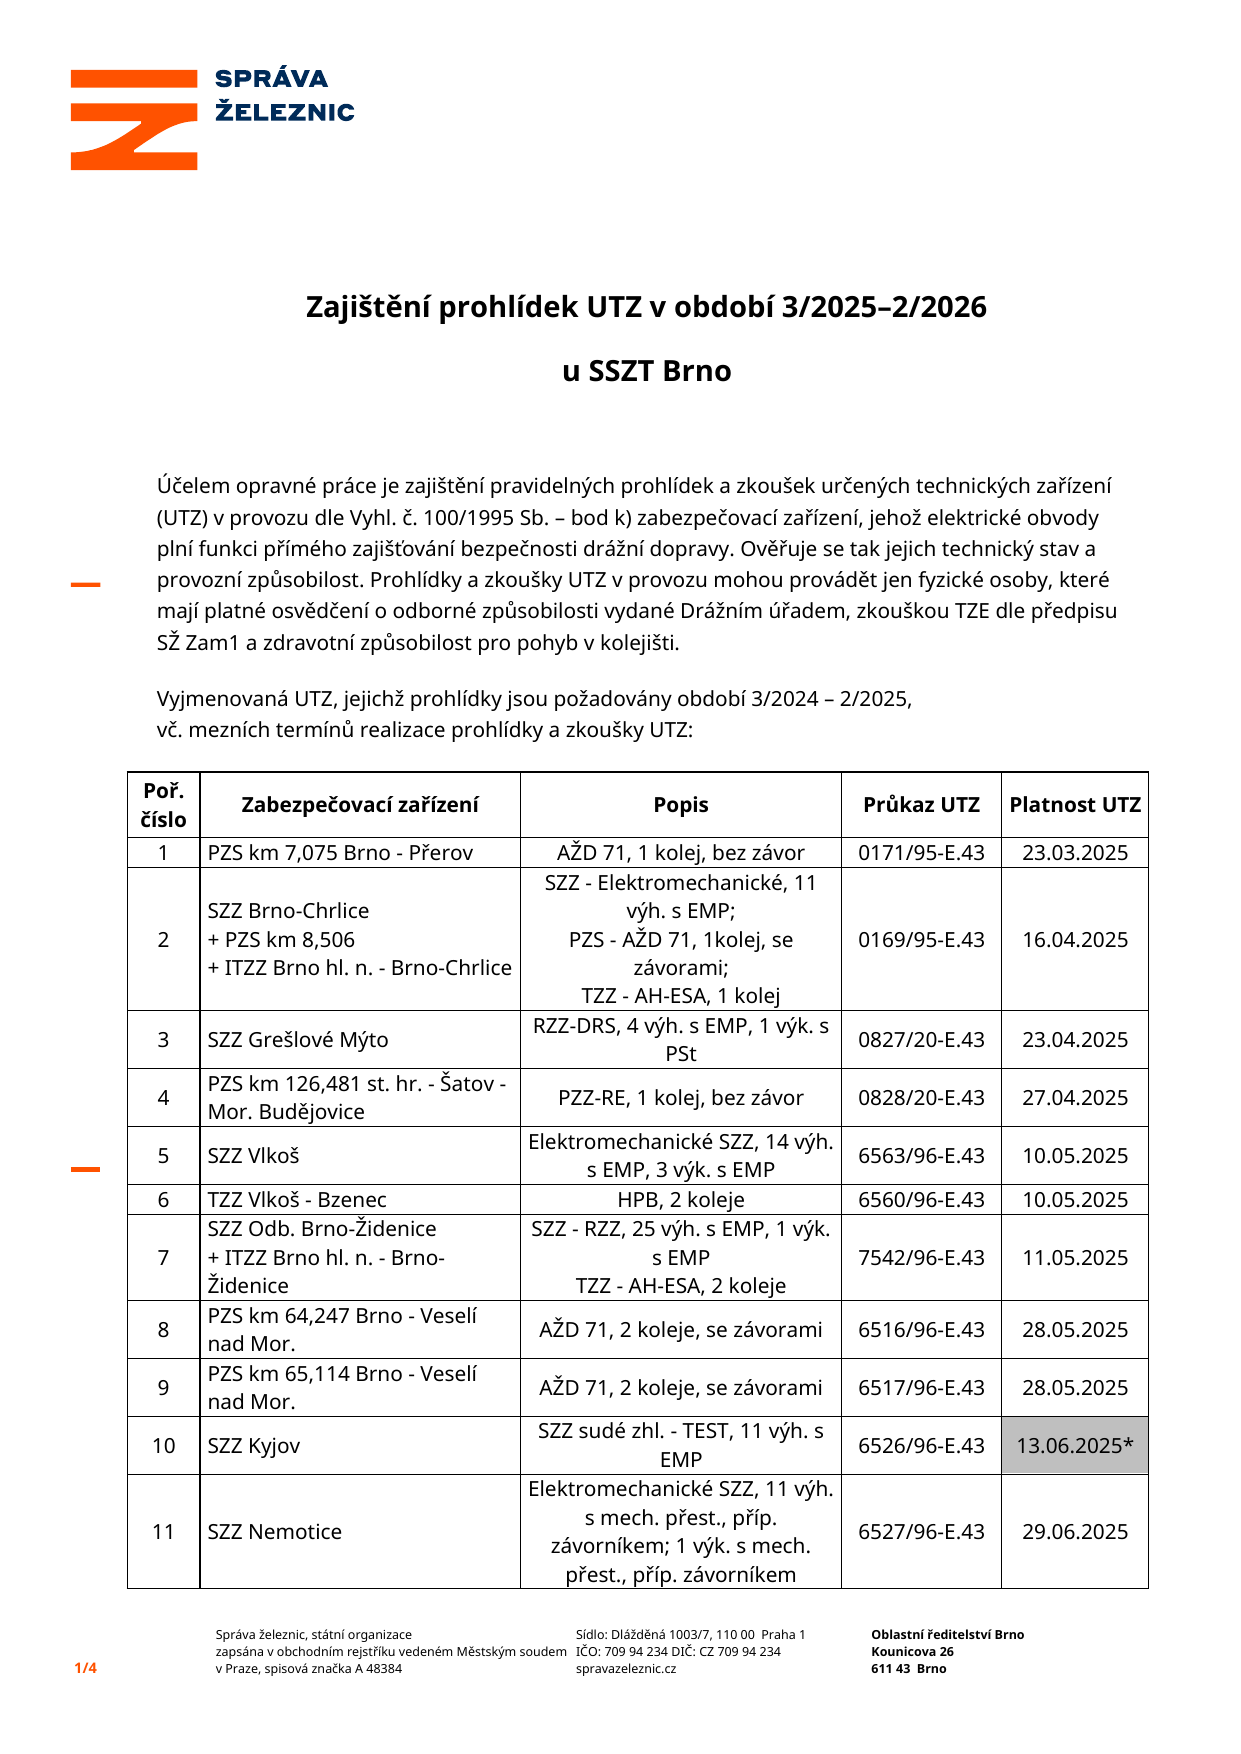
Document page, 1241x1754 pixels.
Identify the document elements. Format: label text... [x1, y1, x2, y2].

table_cell 5 [128, 1127, 199, 1184]
table_cell PZS km 65,114 Brno - Veselí nad Mor. [201, 1359, 520, 1416]
table_cell 6516/96-E.43 [842, 1301, 1001, 1358]
table_cell 27.04.2025 [1002, 1069, 1148, 1126]
table_header Platnost UTZ [1002, 773, 1148, 837]
table_cell 6 [128, 1185, 199, 1213]
table_cell 6517/96-E.43 [842, 1359, 1001, 1416]
table_cell 6526/96-E.43 [842, 1417, 1001, 1473]
table_cell 7 [128, 1215, 199, 1300]
table_header Popis [521, 773, 841, 837]
table_cell SZZ Vlkoš [201, 1127, 520, 1184]
table_cell 8 [128, 1301, 199, 1358]
table_cell SZZ Odb. Brno-Židenice + ITZZ Brno hl. n. - Brno-Židenice [201, 1215, 520, 1300]
table_cell 29.06.2025 [1002, 1475, 1148, 1588]
table_cell SZZ Brno-Chrlice + PZS km 8,506 + ITZZ Brno hl. n. - Brno-Chrlice [201, 868, 520, 1010]
table_cell 6560/96-E.43 [842, 1185, 1001, 1213]
table_cell AŽD 71, 2 koleje, se závorami [521, 1301, 841, 1358]
table_cell 10.05.2025 [1002, 1127, 1148, 1184]
table_cell 28.05.2025 [1002, 1301, 1148, 1358]
table_cell RZZ-DRS, 4 výh. s EMP, 1 výk. s PSt [521, 1011, 841, 1068]
table_cell PZS km 126,481 st. hr. - Šatov - Mor. Budějovice [201, 1069, 520, 1126]
table_cell 9 [128, 1359, 199, 1416]
table_cell 6527/96-E.43 [842, 1475, 1001, 1588]
table_cell 2 [128, 868, 199, 1010]
table_cell 11.05.2025 [1002, 1215, 1148, 1300]
table_cell 11 [128, 1475, 199, 1588]
table_cell 4 [128, 1069, 199, 1126]
table_cell 7542/96-E.43 [842, 1215, 1001, 1300]
table_cell SZZ Grešlové Mýto [201, 1011, 520, 1068]
table_cell 0169/95-E.43 [842, 868, 1001, 1010]
table_cell AŽD 71, 1 kolej, bez závor [521, 838, 841, 867]
text Zajištění prohlídek UTZ v období 3/2025–2/2026 [171, 286, 1122, 326]
text Vyjmenovaná UTZ, jejichž prohlídky jsou požadovány období 3/2024 – 2/2025, vč. mezních termínů realizace prohlídky a zkoušky UTZ: [157, 684, 1122, 744]
table_cell 10 [128, 1417, 199, 1473]
table_cell SZZ - Elektromechanické, 11 výh. s EMP; PZS - AŽD 71, 1kolej, se závorami; TZZ - AH-ESA, 1 kolej [521, 868, 841, 1010]
table_cell Elektromechanické SZZ, 14 výh. s EMP, 3 výk. s EMP [521, 1127, 841, 1184]
table_cell 23.04.2025 [1002, 1011, 1148, 1068]
table_cell 0828/20-E.43 [842, 1069, 1001, 1126]
table_cell 6563/96-E.43 [842, 1127, 1001, 1184]
text Účelem opravné práce je zajištění pravidelných prohlídek a zkoušek určených technických zařízení (UTZ) v provozu dle Vyhl. č. 100/1995 Sb. – bod k) zabezpečovací zařízení, jehož elektrické obvody plní funkci přímého zajišťování bezpečnosti drážní dopravy. Ověřuje se tak jejich technický stav a provozní způsobilost. Prohlídky a zkoušky UTZ v provozu mohou provádět jen fyzické osoby, které mají platné osvědčení o odborné způsobilosti vydané Drážním úřadem, zkouškou TZE dle předpisu SŽ Zam1 a zdravotní způsobilost pro pohyb v kolejišti. [157, 471, 1122, 656]
table_cell 10.05.2025 [1002, 1185, 1148, 1213]
table_cell AŽD 71, 2 koleje, se závorami [521, 1359, 841, 1416]
table_cell 16.04.2025 [1002, 868, 1148, 1010]
table_header Poř. číslo [128, 773, 199, 837]
table_cell 0171/95-E.43 [842, 838, 1001, 867]
table_cell PZS km 7,075 Brno - Přerov [201, 838, 520, 867]
table_cell PZS km 64,247 Brno - Veselí nad Mor. [201, 1301, 520, 1358]
table_cell Elektromechanické SZZ, 11 výh. s mech. přest., příp. závorníkem; 1 výk. s mech. přest., příp. závorníkem [521, 1475, 841, 1588]
table_cell 28.05.2025 [1002, 1359, 1148, 1416]
table_cell SZZ Nemotice [201, 1475, 520, 1588]
table_header Průkaz UTZ [842, 773, 1001, 837]
table_header Zabezpečovací zařízení [201, 773, 520, 837]
table_cell 0827/20-E.43 [842, 1011, 1001, 1068]
table_cell TZZ Vlkoš - Bzenec [201, 1185, 520, 1213]
table_cell SZZ Kyjov [201, 1417, 520, 1473]
text u SSZT Brno [171, 351, 1122, 390]
table_cell 13.06.2025* [1002, 1417, 1148, 1473]
table_cell 3 [128, 1011, 199, 1068]
table_cell HPB, 2 koleje [521, 1185, 841, 1213]
table_cell SZZ - RZZ, 25 výh. s EMP, 1 výk. s EMP TZZ - AH-ESA, 2 koleje [521, 1215, 841, 1300]
table_cell PZZ-RE, 1 kolej, bez závor [521, 1069, 841, 1126]
table_cell SZZ sudé zhl. - TEST, 11 výh. s EMP [521, 1417, 841, 1473]
table_cell 1 [128, 838, 199, 867]
table_cell 23.03.2025 [1002, 838, 1148, 867]
